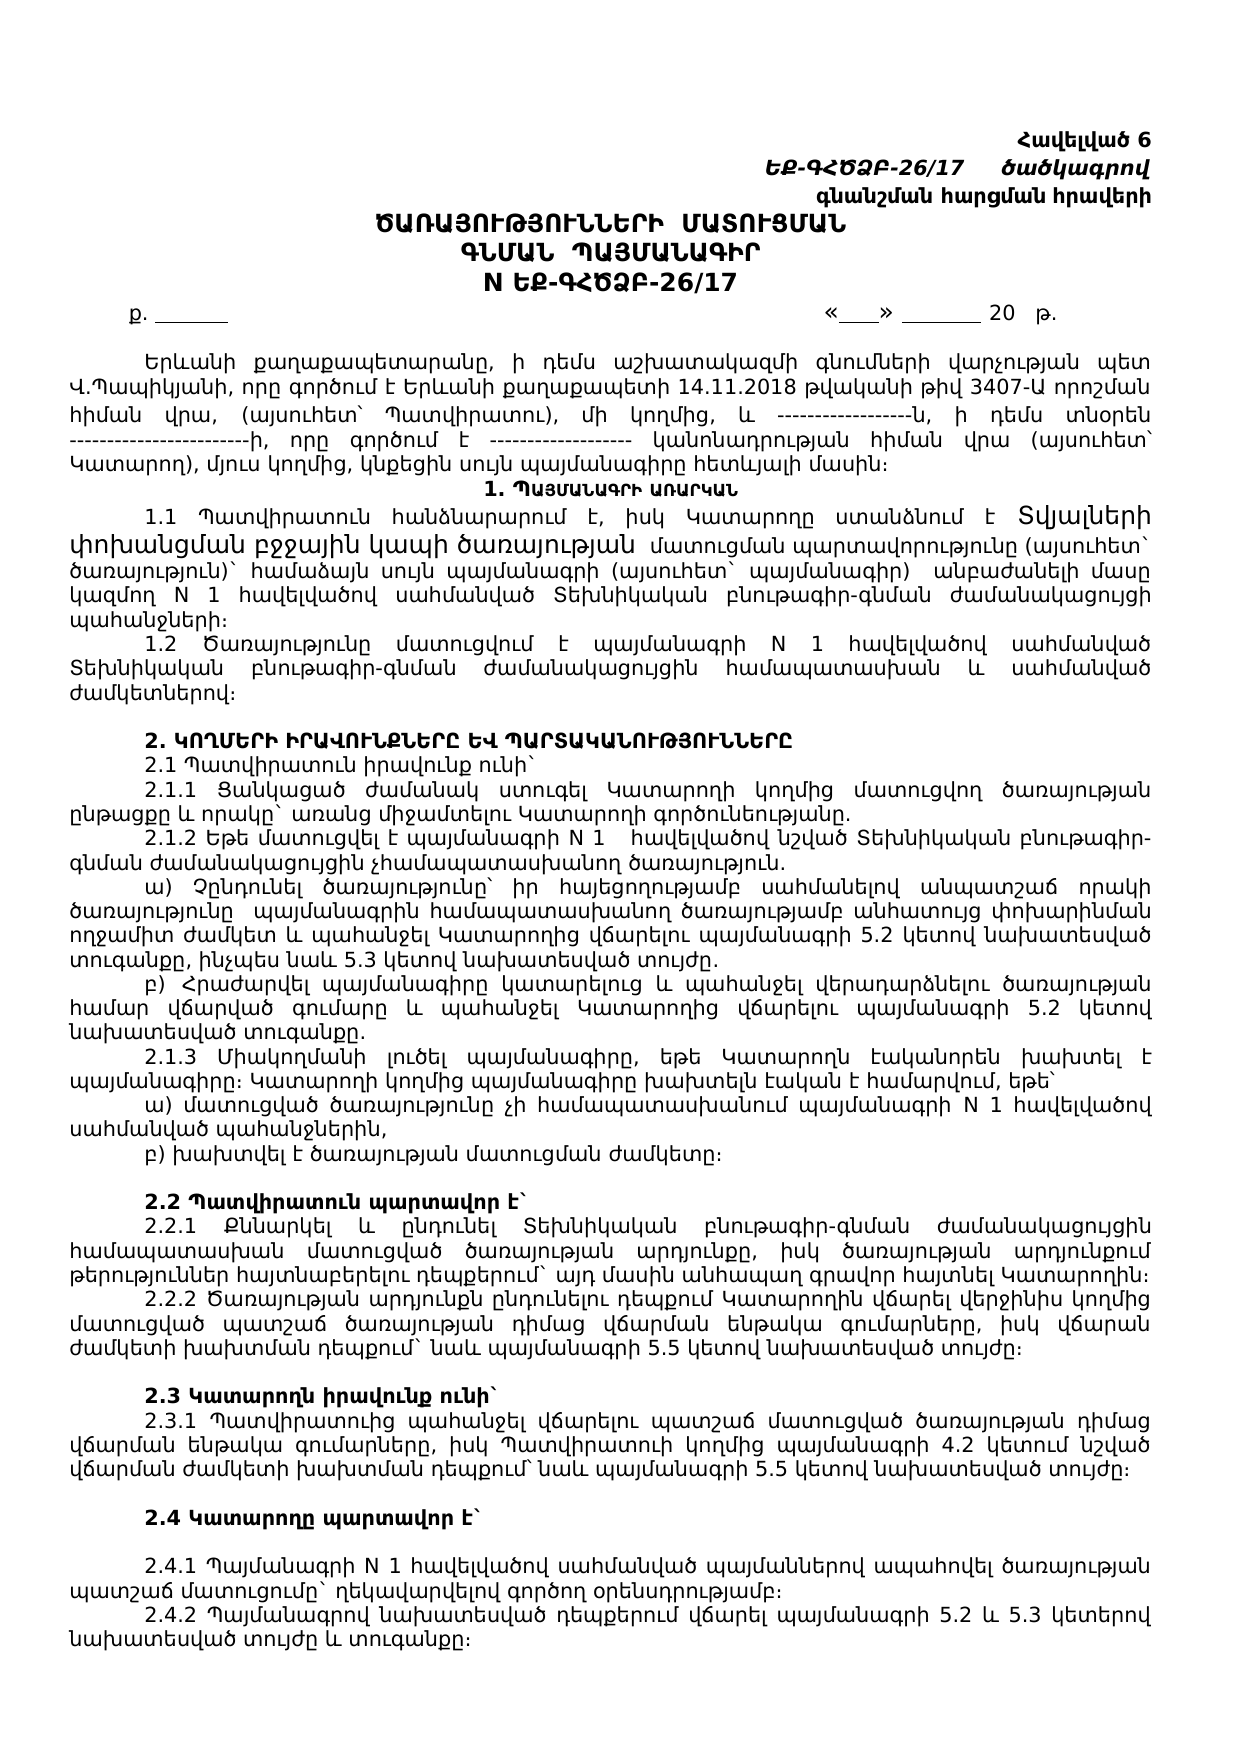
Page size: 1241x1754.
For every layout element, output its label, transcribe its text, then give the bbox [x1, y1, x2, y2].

text 2.1.1 Ցանկացած ժամանակ ստուգել Կատարողի կողմից մատուցվող ծառայության ընթացքը և որակը` առանց միջամտելու Կատարողի գործունեությանը. [69, 778, 1152, 826]
text 2.4 Կատարողը պարտավոր է` [69, 1506, 1152, 1530]
text ԳՆՄԱՆ ՊԱՅՄԱՆԱԳԻՐ [54, 239, 1152, 268]
text բ) խախտվել է ծառայության մատուցման ժամկետը։ [69, 1142, 1152, 1166]
text 2.3.1 Պատվիրատուից պահանջել վճարելու պատշաճ մատուցված ծառայության դիմաց վճարման ենթակա գումարները, իսկ Պատվիրատուի կողմից պայմանագրի 4.2 կետում նշված վճարման ժամկետի խախտման դեպքում՝ նաև պայմանագրի 5.5 կետով նախատեսված տույժը։ [69, 1409, 1152, 1482]
text 2.4.1 Պայմանագրի N 1 հավելվածով սահմանված պայմաններով ապահովել ծառայության պատշաճ մատուցումը` ղեկավարվելով գործող օրենսդրությամբ։ [69, 1554, 1152, 1603]
text Հավելված 6 [69, 128, 1152, 153]
text ք. « » 20 թ. [69, 297, 1152, 326]
text 1.1 Պատվիրատուն հանձնարարում է, իսկ Կատարողը ստանձնում է Տվյալների փոխանցման բջջային կապի ծառայության մատուցման պարտավորությունը (այսուհետ` ծառայություն)` համաձայն սույն պայմանագրի (այսուհետ` պայմանագիր) անբաժանելի մասը կազմող N 1 հավելվածով սահմանված Տեխնիկական բնութագիր-գնման ժամանակացույցի պահանջների։ [69, 501, 1152, 632]
text ԾԱՌԱՅՈՒԹՅՈՒՆՆԵՐԻ ՄԱՏՈՒՑՄԱՆ [54, 209, 1152, 239]
text 2. ԿՈՂՄԵՐԻ ԻՐԱՎՈՒՆՔՆԵՐԸ ԵՎ ՊԱՐՏԱԿԱՆՈՒԹՅՈՒՆՆԵՐԸ [69, 729, 1152, 753]
text 1.2 Ծառայությունը մատուցվում է պայմանագրի N 1 հավելվածով սահմանված Տեխնիկական բնութագիր-գնման ժամանակացույցին համապատասխան և սահմանված ժամկետներով։ [69, 632, 1152, 705]
text ա) Չընդունել ծառայությունը՝ իր հայեցողությամբ սահմանելով անպատշաճ որակի ծառայությունը պայմանագրին համապատասխանող ծառայությամբ անհատույց փոխարինման ողջամիտ ժամկետ և պահանջել Կատարողից վճարելու պայմանագրի 5.2 կետով նախատեսված տուգանքը, ինչպես նաև 5.3 կետով նախատեսված տույժը. [69, 875, 1152, 972]
text բ) Հրաժարվել պայմանագիրը կատարելուց և պահանջել վերադարձնելու ծառայության համար վճարված գումարը և պահանջել Կատարողից վճարելու պայմանագրի 5.2 կետով նախատեսված տուգանքը. [69, 972, 1152, 1045]
text N ԵՔ-ԳՀԾՁԲ-26/17 [54, 268, 1152, 297]
text 2.1.2 Եթե մատուցվել է պայմանագրի N 1 հավելվածով նշված Տեխնիկական բնութագիր-գնման ժամանակացույցին չհամապատասխանող ծառայություն. [69, 826, 1152, 875]
text 2.4.2 Պայմանագրով նախատեսված դեպքերում վճարել պայմանագրի 5.2 և 5.3 կետերով նախատեսված տույժը և տուգանքը։ [69, 1603, 1152, 1651]
text Երևանի քաղաքապետարանը, ի դեմս աշխատակազմի գնումների վարչության պետ Վ.Պապիկյանի, որը գործում է Երևանի քաղաքապետի 14.11.2018 թվականի թիվ 3407-Ա որոշման հիման վրա, (այսուհետ՝ Պատվիրատու), մի կողմից, և ------------------ն, ի դեմս տնօրեն ------------------------ի, որը գործում է ------------------- կանոնադրության հիման վրա (այսուհետ՝ Կատարող), մյուս կողմից, կնքեցին սույն պայմանագիրը հետևյալի մասին։ [69, 350, 1152, 477]
text 1. Պայմանագրի առարկան [54, 477, 1152, 501]
text 2.2.2 Ծառայության արդյունքն ընդունելու դեպքում Կատարողին վճարել վերջինիս կողմից մատուցված պատշաճ ծառայության դիմաց վճարման ենթակա գումարները, իսկ վճարան ժամկետի խախտման դեպքում` նաև պայմանագրի 5.5 կետով նախատեսված տույժը։ [69, 1287, 1152, 1360]
text գնանշման հարցման հրավերի [69, 181, 1152, 209]
text 2.1.3 Միակողմանի լուծել պայմանագիրը, եթե Կատարողն էականորեն խախտել է պայմանագիրը։ Կատարողի կողմից պայմանագիրը խախտելն էական է համարվում, եթե՝ [69, 1045, 1152, 1093]
text 2.2 Պատվիրատուն պարտավոր է` [69, 1190, 1152, 1214]
text 2.1 Պատվիրատուն իրավունք ունի` [69, 753, 1152, 778]
text 2.3 Կատարողն իրավունք ունի` [69, 1384, 1152, 1409]
text ա) մատուցված ծառայությունը չի համապատասխանում պայմանագրի N 1 հավելվածով սահմանված պահանջներին, [69, 1093, 1152, 1142]
text ԵՔ-ԳՀԾՁԲ-26/17 ծածկագրով [69, 153, 1152, 181]
text 2.2.1 Քննարկել և ընդունել Տեխնիկական բնութագիր-գնման ժամանակացույցին համապատասխան մատուցված ծառայության արդյունքը, իսկ ծառայության արդյունքում թերություններ հայտնաբերելու դեպքերում` այդ մասին անհապաղ գրավոր հայտնել Կատարողին։ [69, 1214, 1152, 1287]
